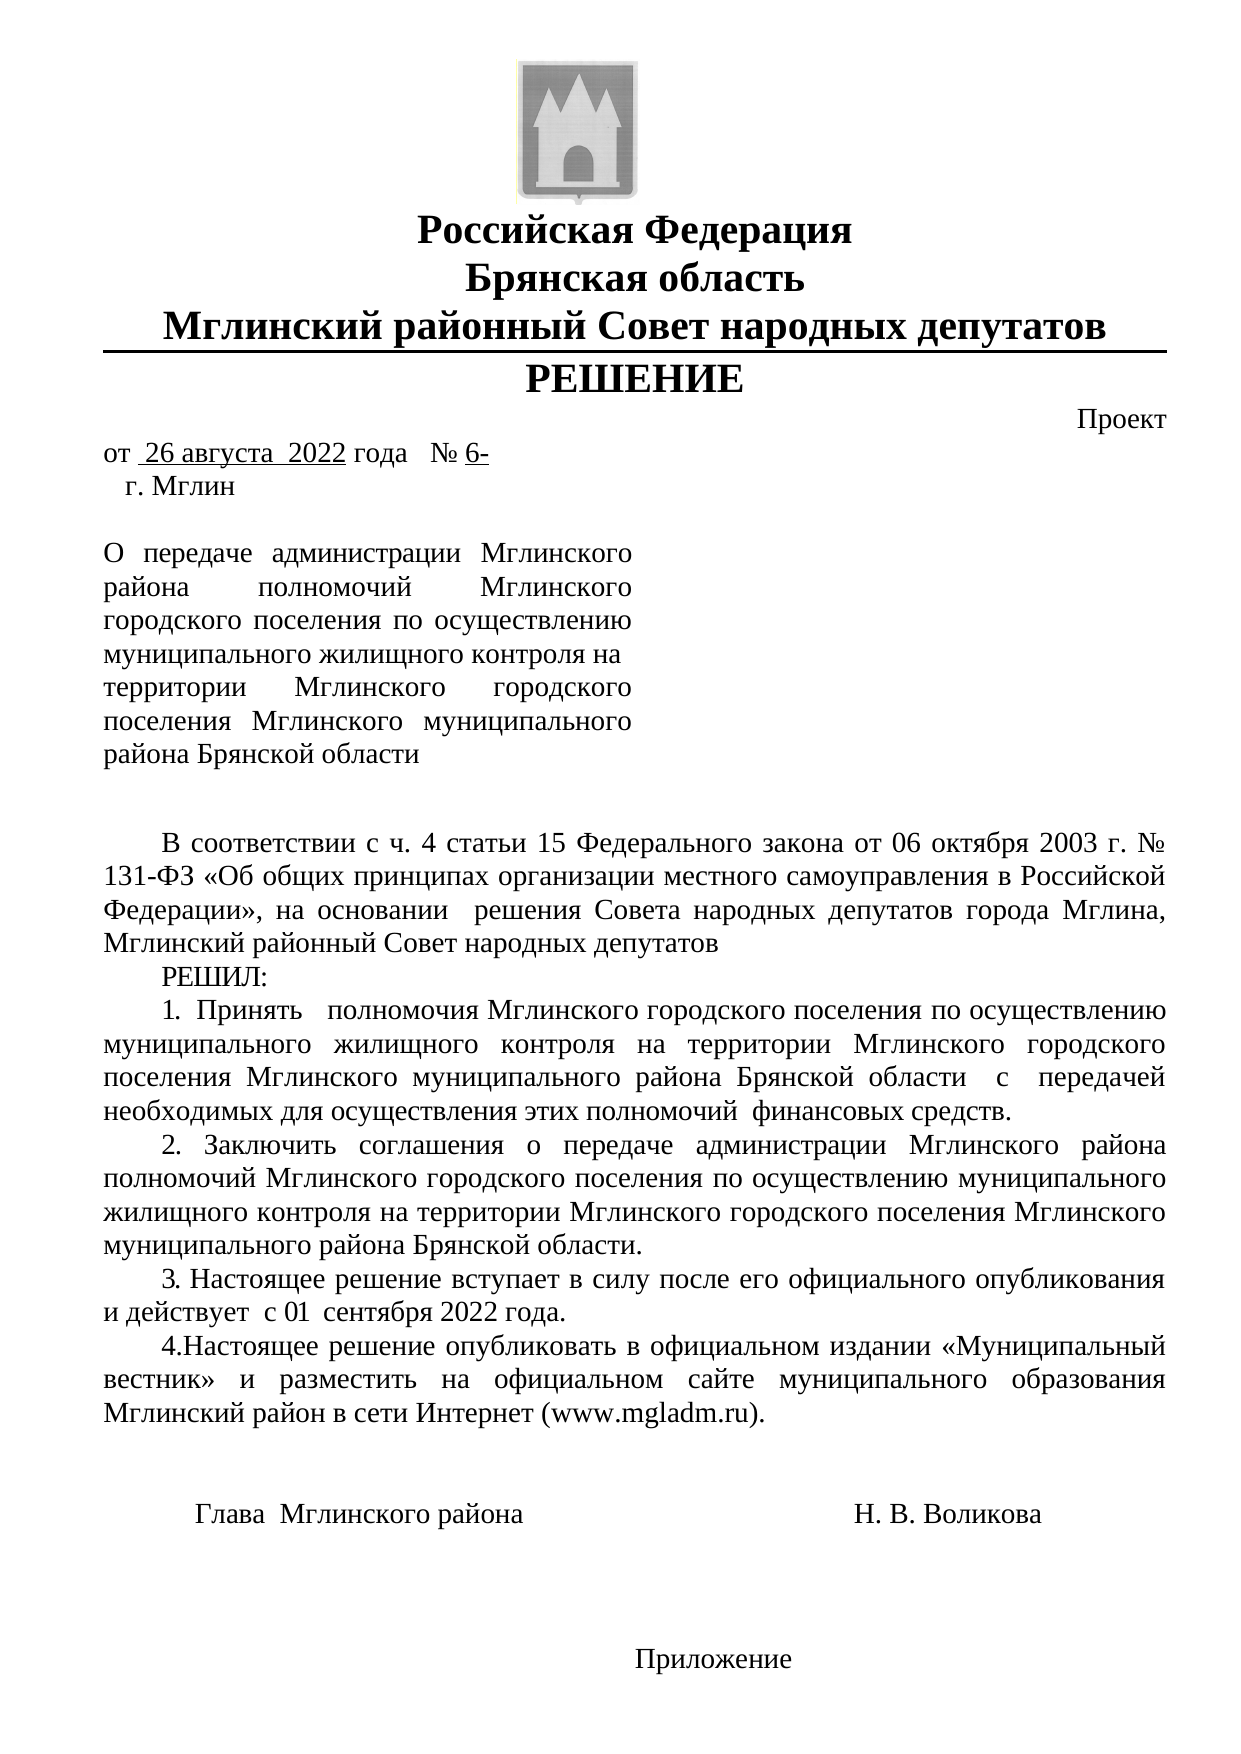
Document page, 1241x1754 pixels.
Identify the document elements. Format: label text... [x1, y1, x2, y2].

subtitle Брянская область [103, 252, 1167, 300]
picture [516, 59, 640, 205]
text 3. Настоящее решение вступает в силу после его официального опубликования и действует с 01 сентября 2022 года. [103, 1261, 1167, 1328]
text г. Мглин [103, 468, 1167, 502]
text 2. Заключить соглашения о передаче администрации Мглинского района полномочий Мглинского городского поселения по осуществлению муниципального жилищного контроля на территории Мглинского городского поселения Мглинского муниципального района Брянской области. [103, 1127, 1167, 1261]
text Глава Мглинского района Н. В. Воликова [194, 1496, 1167, 1529]
title О передаче администрации Мглинского района полномочий Мглинского городского поселения по осуществлению муниципального жилищного контроля на [103, 535, 632, 669]
text от 26 августа 2022 года № 6- [103, 435, 1167, 468]
text В соответствии с ч. 4 статьи 15 Федерального закона от 06 октября . № 131-ФЗ «Об общих принципах организации местного самоуправления в Российской Федерации», на основании решения Совета народных депутатов города Мглина, Мглинский районный Совет народных депутатов [103, 825, 1167, 959]
title территории Мглинского городского поселения Мглинского муниципального района Брянской области [103, 669, 632, 770]
text Проект [103, 401, 1167, 435]
text РЕШИЛ: [103, 959, 1167, 992]
text Приложение [634, 1641, 1167, 1674]
text 1. Принять полномочия Мглинского городского поселения по осуществлению муниципального жилищного контроля на территории Мглинского городского поселения Мглинского муниципального района Брянской области с передачей необходимых для осуществления этих полномочий финансовых средств. [103, 992, 1167, 1127]
subtitle РЕШЕНИЕ [103, 353, 1167, 401]
title Российская Федерация [103, 204, 1167, 252]
subtitle Мглинский районный Совет народных депутатов [103, 300, 1167, 350]
text 4.Настоящее решение опубликовать в официальном издании «Муниципальный вестник» и разместить на официальном сайте муниципального образования Мглинский район в сети Интернет (www.mgladm.ru). [103, 1328, 1167, 1429]
